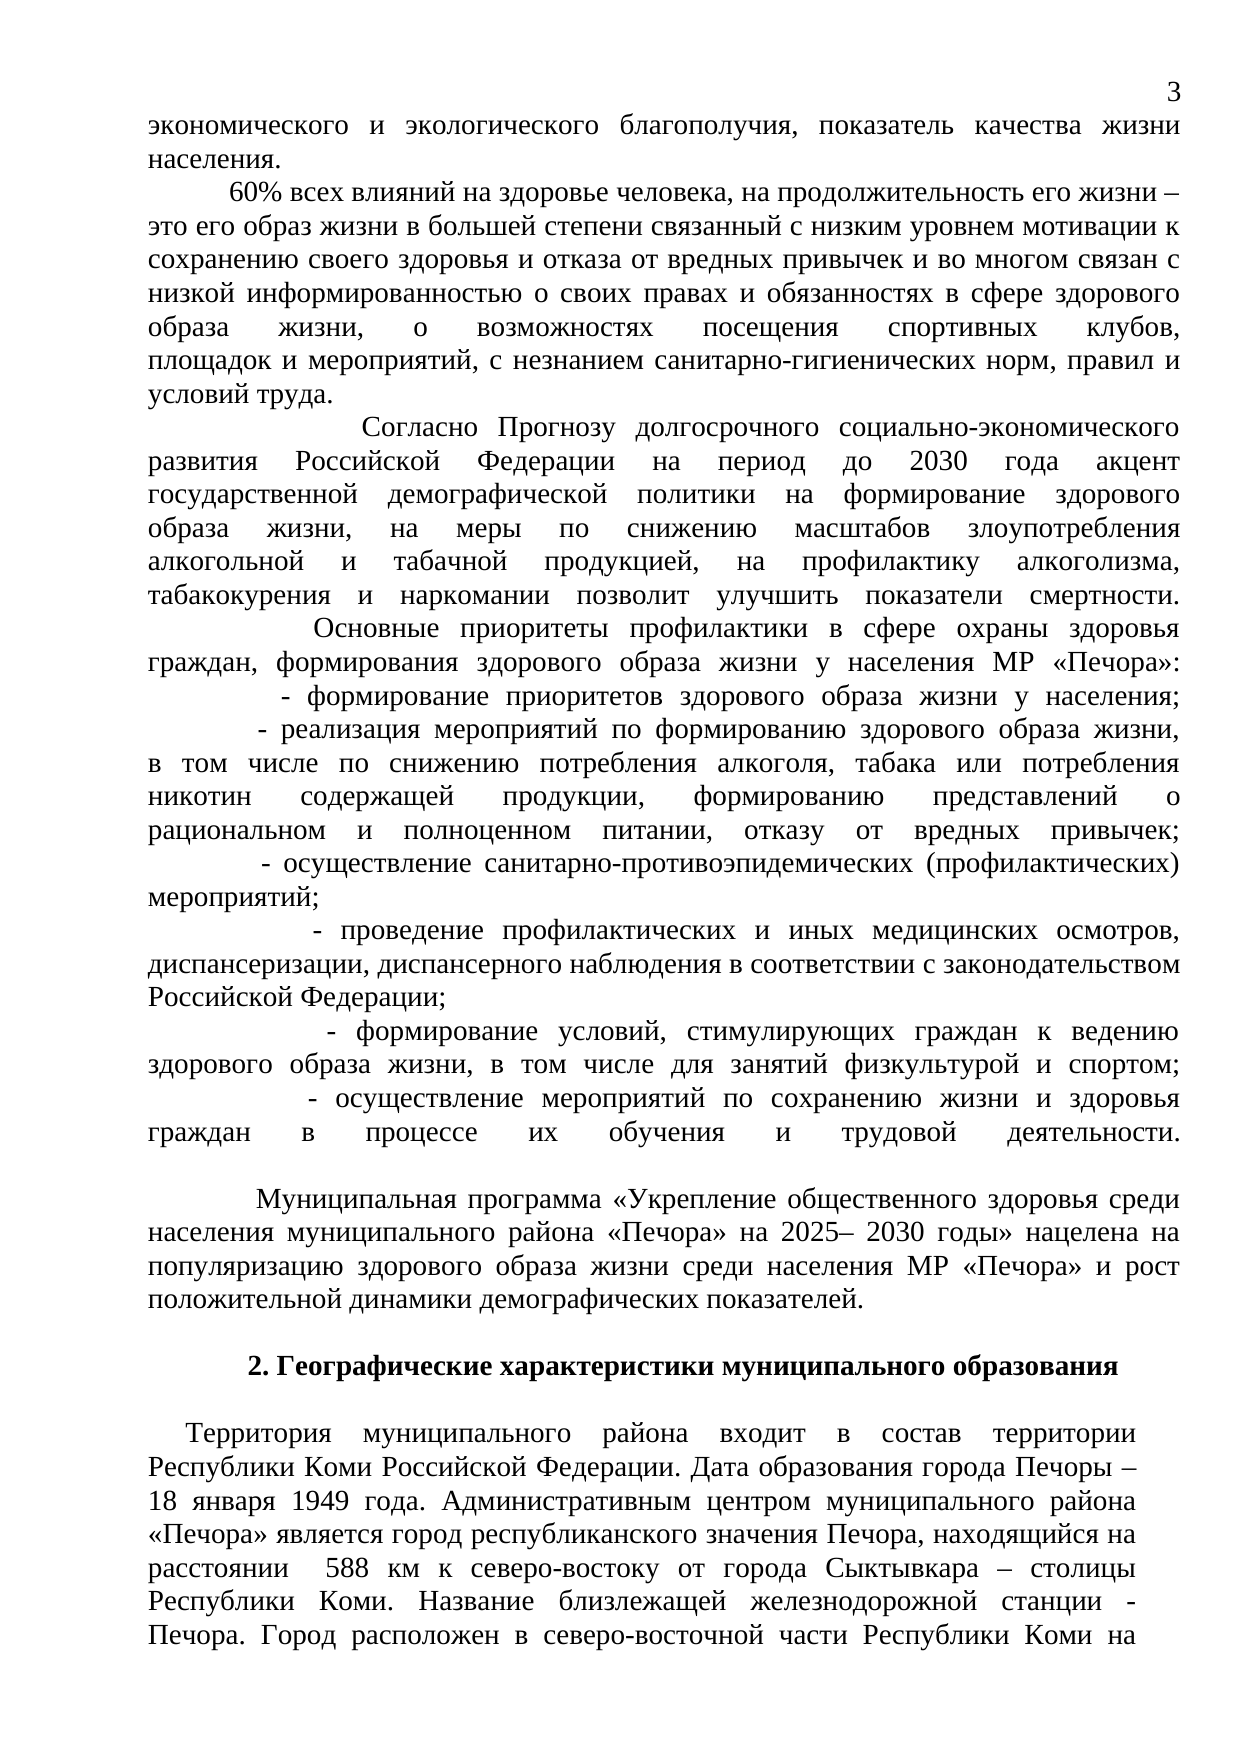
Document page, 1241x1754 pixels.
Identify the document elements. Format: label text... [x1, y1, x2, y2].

text 2. Географические характеристики муниципального образования [185, 1348, 1181, 1382]
text Согласно Прогнозу долгосрочного социально-экономического развития Российской Федерации на период до 2030 года акцент государственной демографической политики на формирование здорового образа жизни, на меры по снижению масштабов злоупотребления алкогольной и табачной продукцией, на профилактику алкоголизма, табакокурения и наркомании позволит улучшить показатели смертности. Основные приоритеты профилактики в сфере охраны здоровья граждан, формирования здорового образа жизни у населения МР «Печора»: - формирование приоритетов здорового образа жизни у населения; - реализация мероприятий по формированию здорового образа жизни, в том числе по снижению потребления алкоголя, табака или потребления никотин содержащей продукции, формированию представлений о рациональном и полноценном питании, отказу от вредных привычек; - осуществление санитарно-противоэпидемических (профилактических) мероприятий; - проведение профилактических и иных медицинских осмотров, диспансеризации, диспансерного наблюдения в соответствии с законодательством Российской Федерации; [148, 409, 1181, 1013]
text - формирование условий, стимулирующих граждан к ведению здорового образа жизни, в том числе для занятий физкультурой и спортом; - осуществление мероприятий по сохранению жизни и здоровья граждан в процессе их обучения и трудовой деятельности. Муниципальная программа «Укрепление общественного здоровья среди населения муниципального района «Печора» на 2025– 2030 годы» нацелена на популяризацию здорового образа жизни среди населения МР «Печора» и рост положительной динамики демографических показателей. [148, 1013, 1181, 1315]
text 60% всех влияний на здоровье человека, на продолжительность его жизни – это его образ жизни в большей степени связанный с низким уровнем мотивации к сохранению своего здоровья и отказа от вредных привычек и во многом связан с низкой информированностью о своих правах и обязанностях в сфере здорового образа жизни, о возможностях посещения спортивных клубов, площадок и мероприятий, с незнанием санитарно-гигиенических норм, правил и условий труда. [148, 174, 1181, 409]
